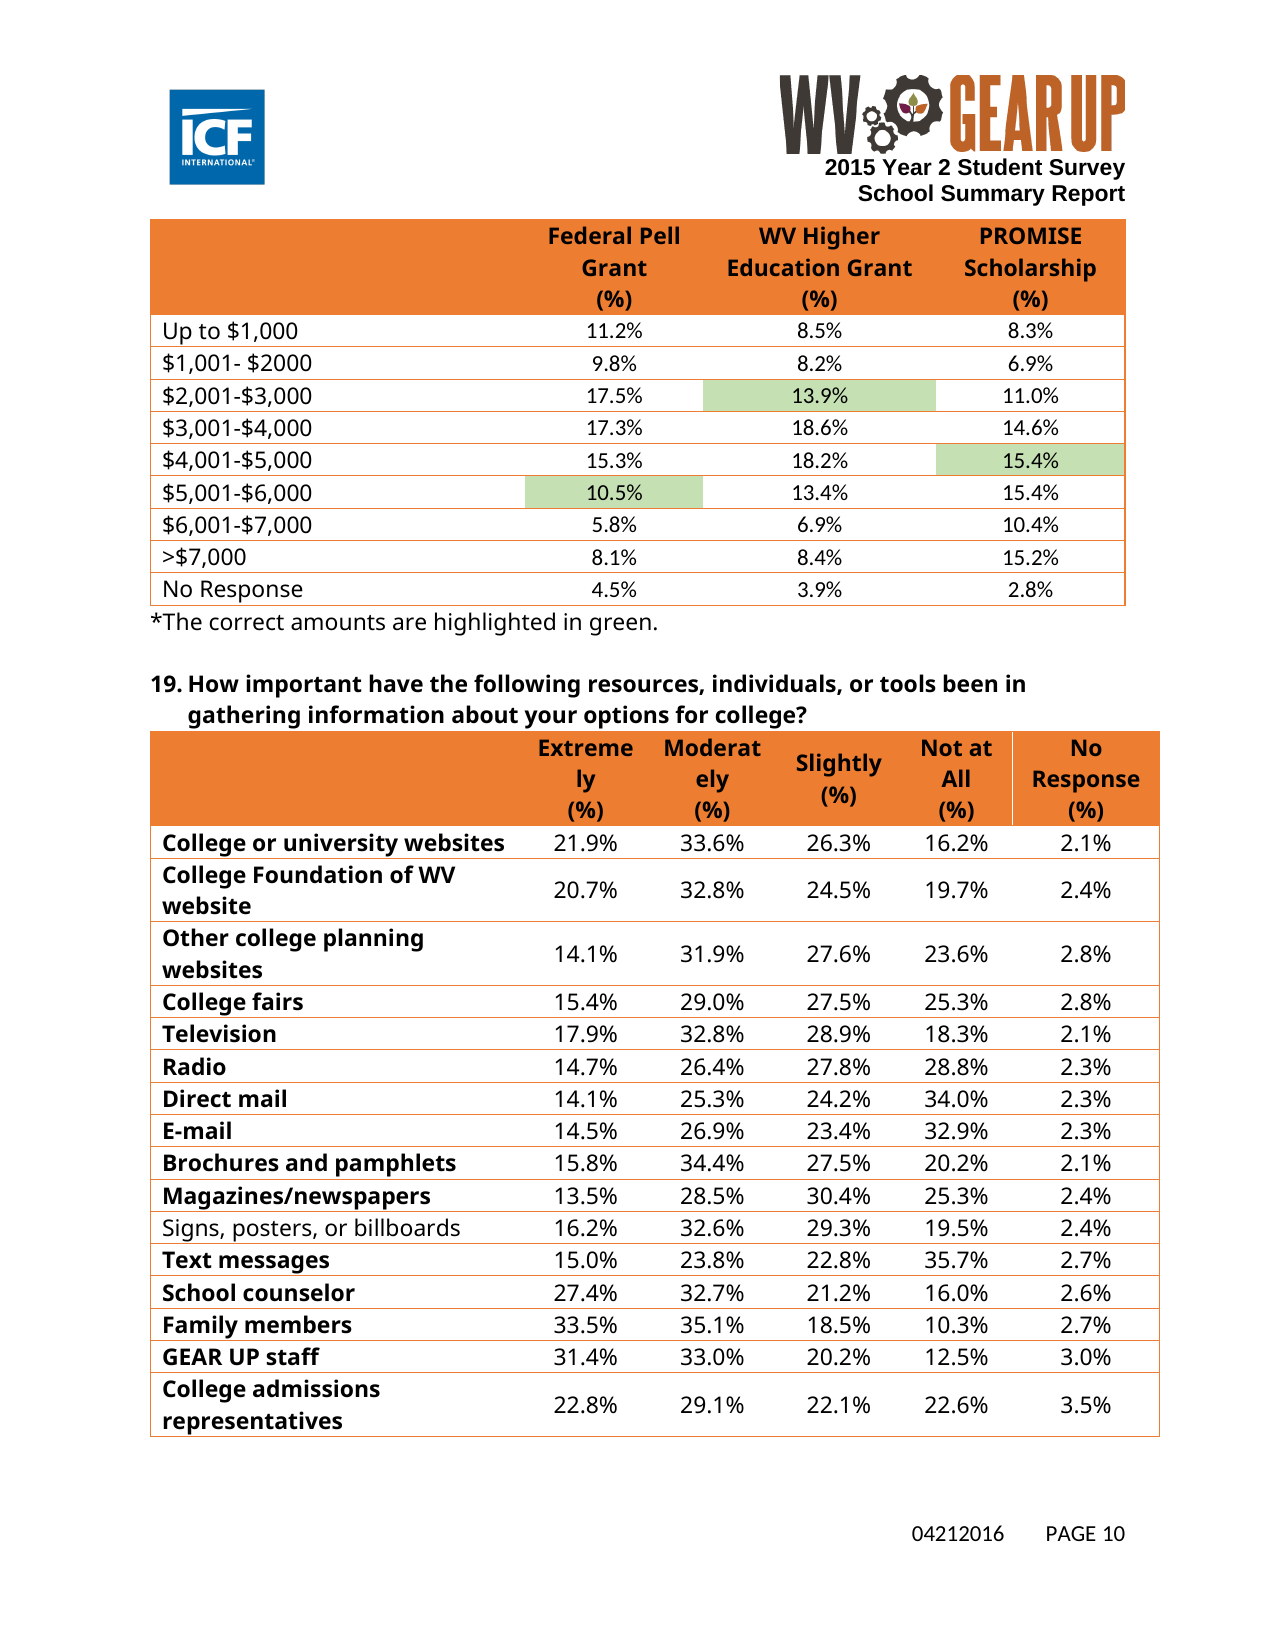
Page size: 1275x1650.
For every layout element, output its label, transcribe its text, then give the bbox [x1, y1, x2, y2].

table_cell 27.6% [777, 922, 900, 985]
table_cell 11.0% [936, 380, 1124, 411]
table_cell 22.6% [900, 1373, 1012, 1436]
table_cell 6.9% [703, 509, 936, 540]
table_cell 3.0% [1013, 1341, 1159, 1372]
table_cell 12.5% [900, 1341, 1012, 1372]
table_cell 22.1% [777, 1373, 900, 1436]
table_cell 13.4% [703, 476, 936, 508]
table_cell 28.5% [647, 1180, 777, 1211]
table_cell Text messages [151, 1244, 524, 1275]
table_cell Signs, posters, or billboards [151, 1212, 524, 1243]
table_cell 10.4% [936, 509, 1124, 540]
table_cell 8.4% [703, 541, 936, 572]
table_cell 14.1% [524, 922, 647, 985]
table_cell 13.5% [524, 1180, 647, 1211]
table_cell 15.4% [936, 476, 1124, 508]
table_cell 9.8% [525, 347, 703, 378]
table_cell 31.4% [524, 1341, 647, 1372]
table_cell >$7,000 [151, 541, 525, 572]
table_cell 13.9% [703, 380, 936, 411]
table_header No Response (%) [1013, 732, 1159, 825]
table_cell 8.1% [525, 541, 703, 572]
table_cell 14.5% [524, 1115, 647, 1146]
table_cell 2.4% [1013, 1212, 1159, 1243]
table_cell 2.8% [1013, 986, 1159, 1017]
table_cell College Foundation of WV website [151, 859, 524, 921]
table_header Extremely (%) [524, 732, 647, 825]
table_cell $5,001-$6,000 [151, 476, 525, 508]
table_cell 32.9% [900, 1115, 1012, 1146]
table_cell 24.2% [777, 1083, 900, 1114]
table_header Slightly (%) [777, 732, 900, 825]
table_cell 2.1% [1013, 826, 1159, 858]
table_header WV Higher Education Grant (%) [703, 220, 936, 314]
table_cell 2.1% [1013, 1018, 1159, 1049]
table_cell 14.7% [524, 1050, 647, 1082]
table_cell 35.1% [647, 1309, 777, 1340]
table_cell 17.3% [525, 412, 703, 443]
picture [779, 75, 1125, 154]
table_cell Television [151, 1018, 524, 1049]
table_cell 10.5% [525, 476, 703, 508]
table_cell 23.6% [900, 922, 1012, 985]
table_cell Up to $1,000 [151, 315, 525, 346]
table_cell $4,001-$5,000 [151, 444, 525, 475]
table_cell $6,001-$7,000 [151, 509, 525, 540]
table_cell 28.8% [900, 1050, 1012, 1082]
table_cell 33.6% [647, 827, 777, 857]
table_cell $1,001- $2000 [151, 347, 525, 378]
table_cell 27.5% [777, 1147, 900, 1178]
table_cell Family members [151, 1309, 524, 1340]
table_cell 21.9% [524, 826, 647, 858]
table_cell 14.1% [524, 1083, 647, 1114]
table_cell 27.5% [777, 986, 900, 1017]
table_cell 16.2% [900, 826, 1012, 858]
table_header Moderately (%) [647, 732, 777, 825]
table_cell 2.7% [1013, 1244, 1159, 1275]
table_cell 26.4% [647, 1050, 777, 1082]
table_cell 17.9% [524, 1018, 647, 1049]
table_cell 20.2% [900, 1147, 1012, 1178]
table_cell 11.2% [525, 315, 703, 346]
table_cell 17.5% [525, 380, 703, 411]
table_cell 15.3% [525, 444, 703, 475]
table_cell 2.4% [1013, 859, 1159, 921]
table_cell 34.4% [647, 1147, 777, 1178]
table_cell 2.3% [1013, 1083, 1159, 1114]
table_cell 8.5% [703, 315, 936, 346]
table_cell 8.3% [936, 315, 1124, 346]
table_cell Other college planning websites [151, 922, 524, 985]
table_cell 21.2% [777, 1276, 900, 1308]
table_cell 31.9% [647, 922, 777, 985]
table_cell 32.8% [647, 859, 777, 921]
table_cell 15.4% [936, 444, 1124, 475]
table_cell 2.8% [936, 573, 1124, 604]
table_cell 27.8% [777, 1050, 900, 1082]
table_cell 28.9% [777, 1018, 900, 1049]
table_cell 3.5% [1013, 1373, 1159, 1436]
table_cell 15.2% [936, 541, 1124, 572]
table_cell 32.7% [647, 1276, 777, 1308]
table_cell 24.5% [777, 859, 900, 921]
table_cell $2,001-$3,000 [151, 380, 525, 411]
table_cell 2.7% [1013, 1309, 1159, 1340]
table_cell 18.2% [703, 444, 936, 475]
table_cell 15.8% [524, 1147, 647, 1178]
table_cell 26.9% [647, 1115, 777, 1146]
table_cell 5.8% [525, 509, 703, 540]
table_cell 19.7% [900, 859, 1012, 921]
table_cell 20.7% [524, 859, 647, 921]
table_cell Magazines/newspapers [151, 1180, 524, 1211]
table_cell 33.5% [524, 1309, 647, 1340]
table_cell College fairs [151, 986, 524, 1017]
table_cell 32.6% [647, 1212, 777, 1243]
table_header [151, 732, 524, 825]
table_header Not at All (%) [900, 732, 1012, 825]
table_cell 26.3% [777, 826, 900, 858]
table_cell 6.9% [936, 347, 1124, 378]
table_cell No Response [151, 573, 525, 604]
table_cell 20.2% [777, 1341, 900, 1372]
table_cell Direct mail [151, 1083, 524, 1114]
table_cell 23.4% [777, 1115, 900, 1146]
table_cell 33.0% [647, 1341, 777, 1372]
table_cell $3,001-$4,000 [151, 412, 525, 443]
table_cell 8.2% [703, 347, 936, 378]
table_cell 2.6% [1013, 1276, 1159, 1308]
table_header Federal Pell Grant (%) [525, 220, 703, 314]
table_cell 22.8% [777, 1244, 900, 1275]
table_cell 3.9% [703, 573, 936, 604]
table_header [151, 220, 525, 314]
table_header PROMISE Scholarship (%) [936, 220, 1124, 314]
table_cell 2.4% [1013, 1180, 1159, 1211]
table_cell 25.3% [900, 1180, 1012, 1211]
table_cell 30.4% [777, 1180, 900, 1211]
table_cell 2.8% [1013, 922, 1159, 985]
table_cell 19.5% [900, 1212, 1012, 1243]
text *The correct amounts are highlighted in green. [150, 606, 1125, 637]
table_cell Brochures and pamphlets [151, 1147, 524, 1178]
table_cell 16.2% [524, 1212, 647, 1243]
table_cell 27.4% [524, 1276, 647, 1308]
table_cell Radio [151, 1050, 524, 1082]
table_cell 18.6% [703, 412, 936, 443]
table_cell 14.6% [936, 412, 1124, 443]
table_cell 15.0% [524, 1244, 647, 1275]
list How important have the following resources, individuals, or tools been in gathering information about your options for college? [150, 668, 1125, 731]
table_cell 2.1% [1013, 1147, 1159, 1178]
table_cell 35.7% [900, 1244, 1012, 1275]
table_cell 4.5% [525, 573, 703, 604]
table_cell College admissions representatives [151, 1373, 524, 1436]
table_cell 18.3% [900, 1018, 1012, 1049]
table_cell 34.0% [900, 1083, 1012, 1114]
table_cell 2.3% [1013, 1050, 1159, 1082]
table_cell School counselor [151, 1276, 524, 1308]
table_cell 29.0% [647, 986, 777, 1017]
table_cell 18.5% [777, 1309, 900, 1340]
table_cell 23.8% [647, 1244, 777, 1275]
table_cell 22.8% [524, 1373, 647, 1436]
table_cell 15.4% [524, 986, 647, 1017]
table_cell 10.3% [900, 1309, 1012, 1340]
table_cell 29.3% [777, 1212, 900, 1243]
table_cell GEAR UP staff [151, 1341, 524, 1372]
picture [167, 87, 268, 188]
table_cell 16.0% [900, 1276, 1012, 1308]
table_cell 32.8% [647, 1018, 777, 1049]
table_cell 29.1% [647, 1373, 777, 1436]
table_cell 2.3% [1013, 1115, 1159, 1146]
table_cell E-mail [151, 1115, 524, 1146]
table_cell 25.3% [900, 986, 1012, 1017]
table_cell 25.3% [647, 1083, 777, 1114]
table_cell College or university websites [151, 826, 524, 858]
